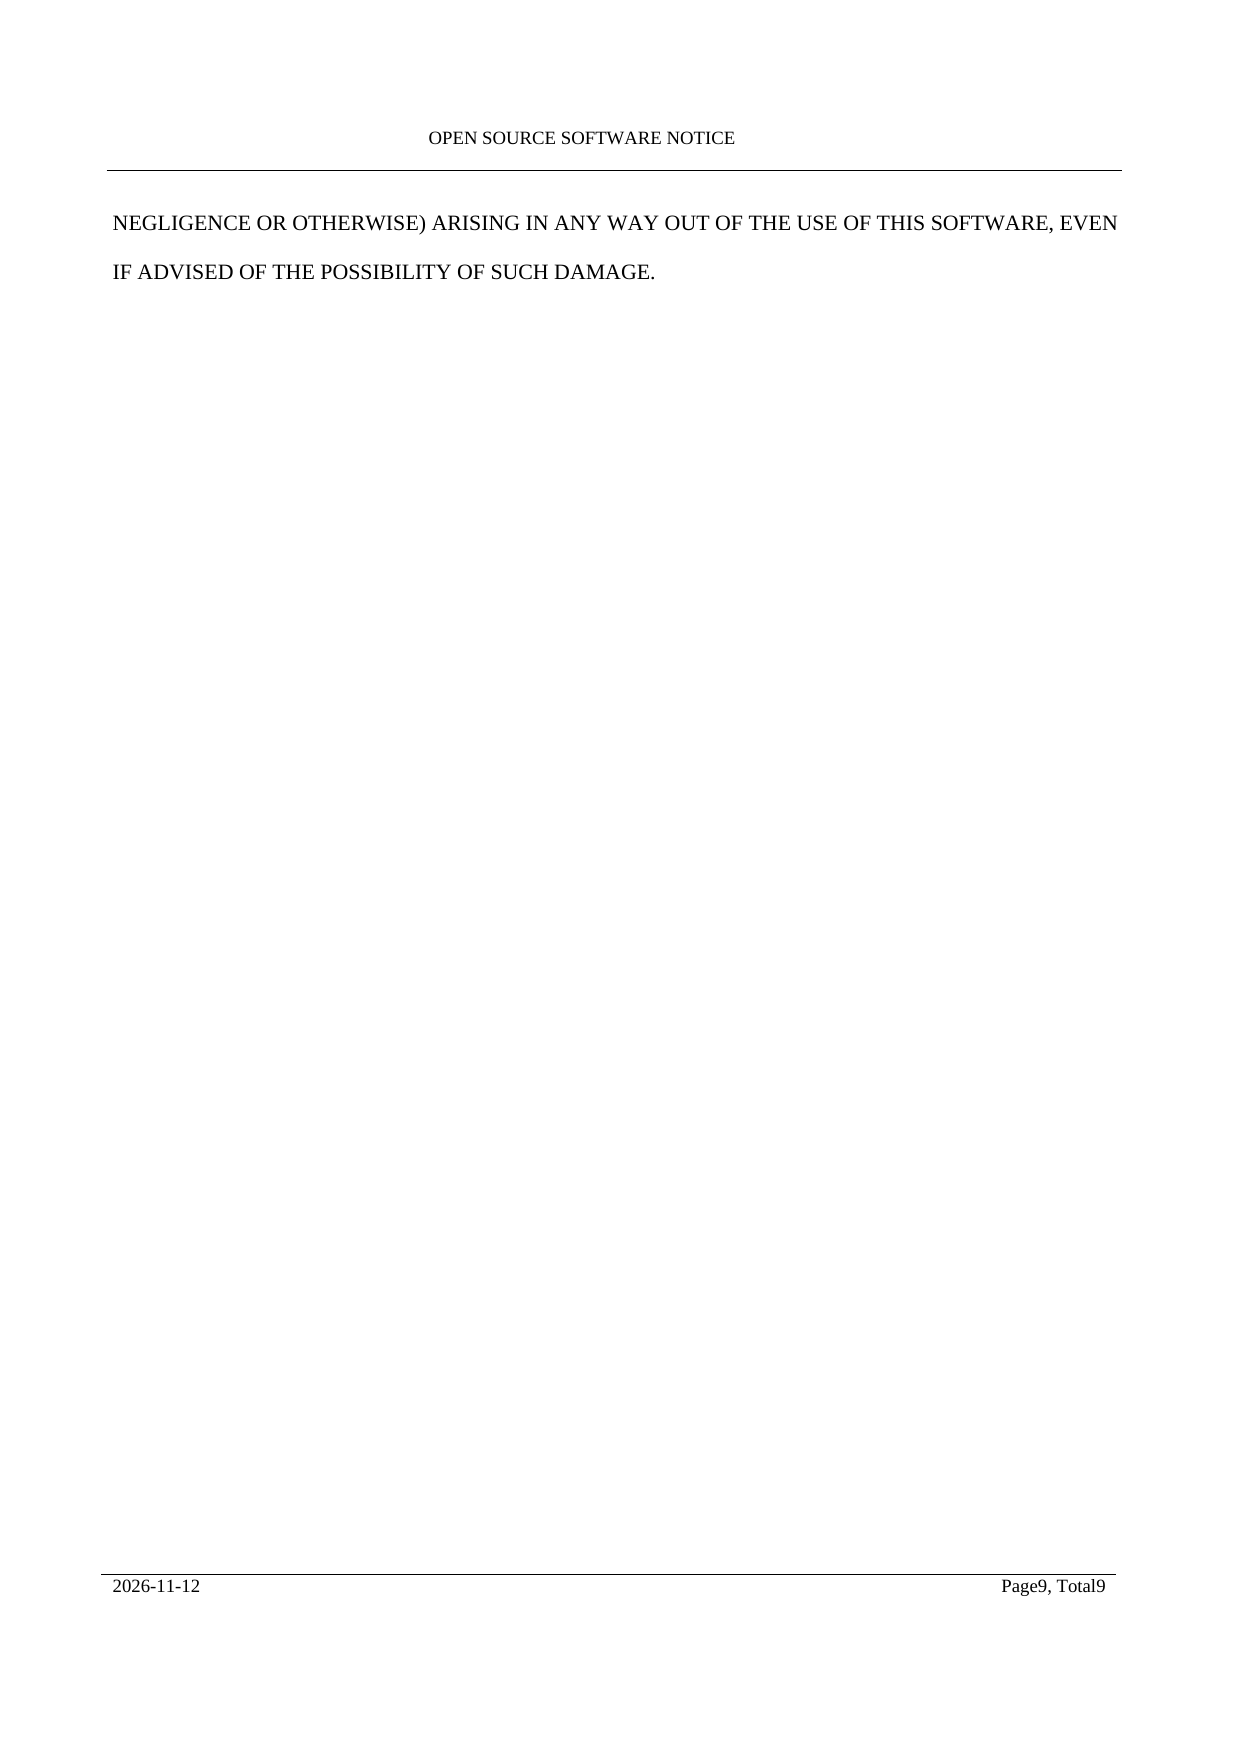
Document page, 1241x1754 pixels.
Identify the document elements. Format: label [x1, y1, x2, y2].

text [112, 206, 1128, 288]
